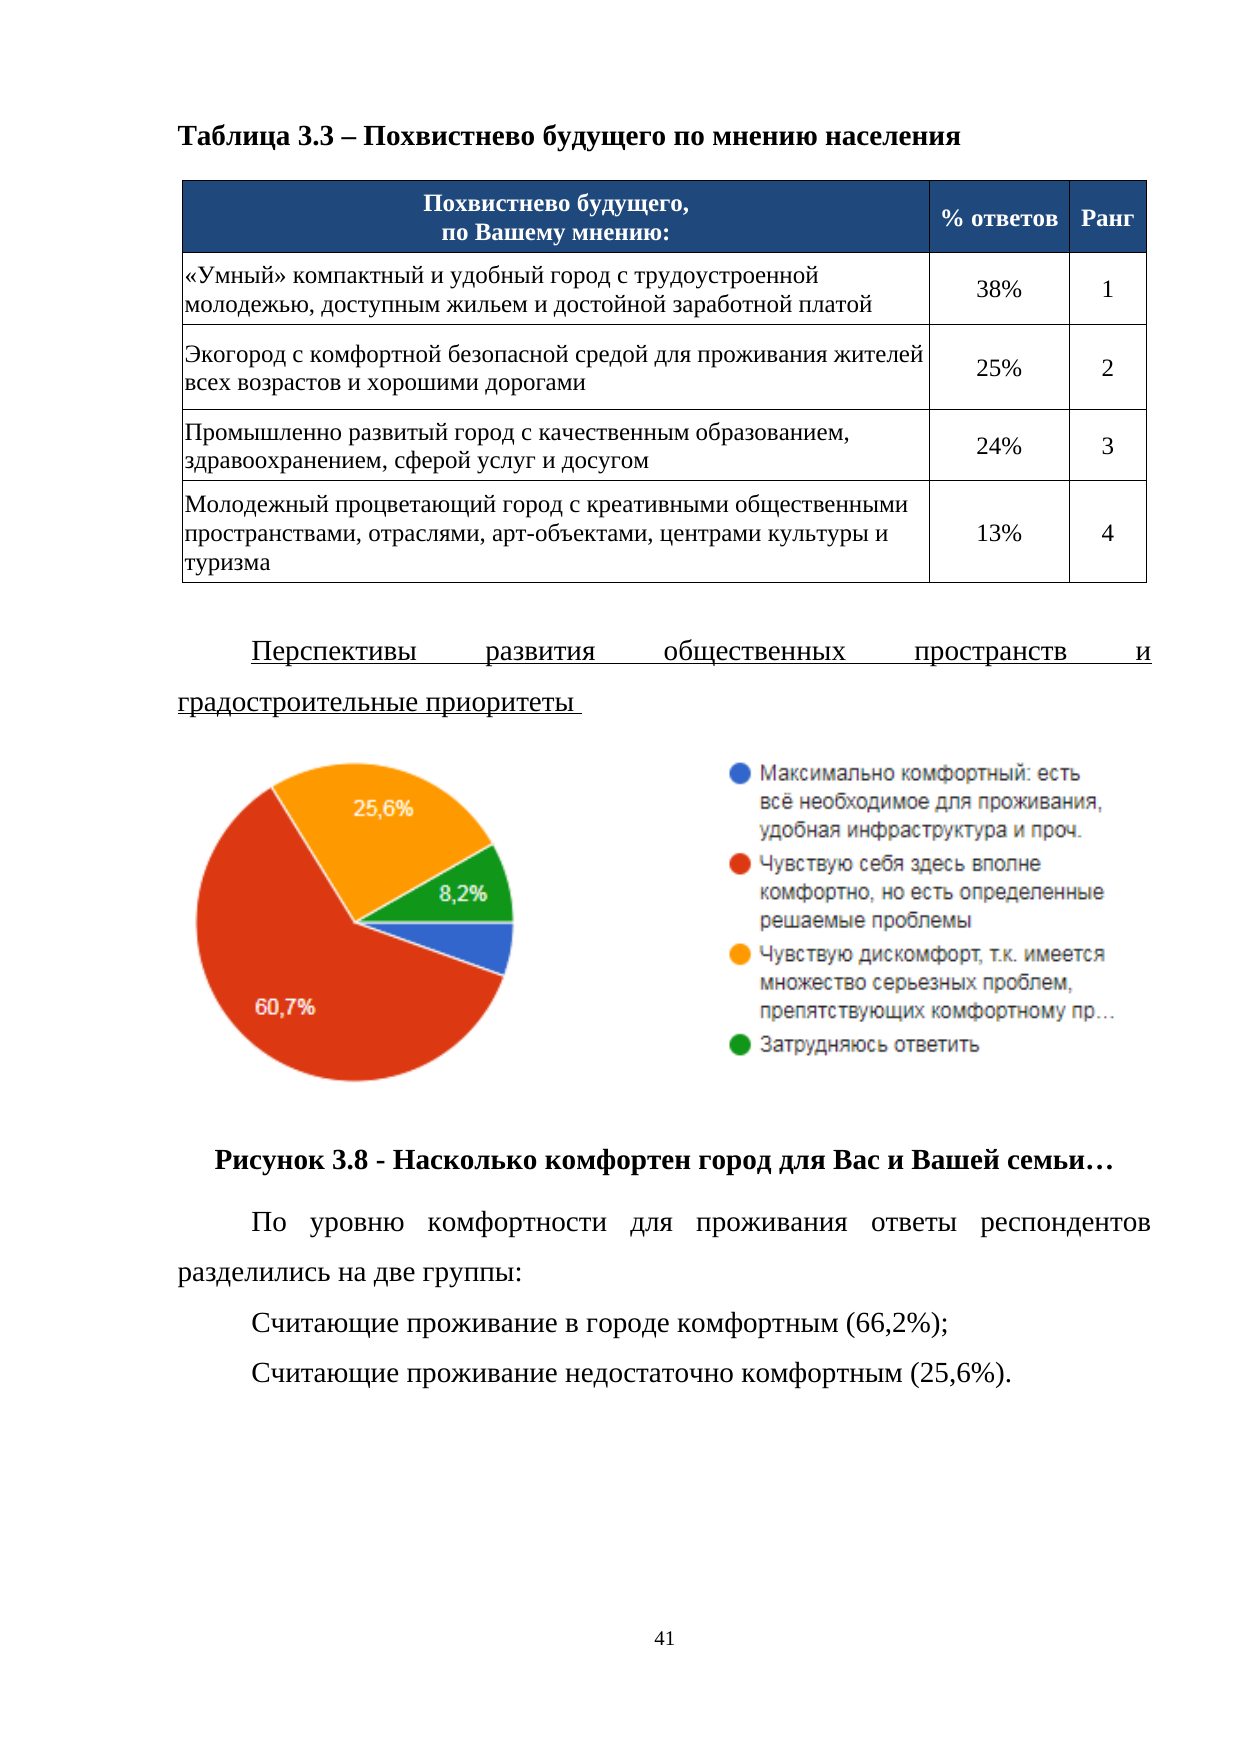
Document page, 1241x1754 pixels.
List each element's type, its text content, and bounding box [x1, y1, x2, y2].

text Таблица 3.3 – Похвистнево будущего по мнению населения [177, 118, 1152, 152]
table_cell 38% [930, 253, 1069, 324]
text Рисунок 3.8 - Насколько комфортен город для Вас и Вашей семьи… [177, 1142, 1152, 1175]
text По уровню комфортности для проживания ответы респондентов разделились на две группы: [177, 1204, 1152, 1288]
table_cell «Умный» компактный и удобный город с трудоустроенной молодежью, доступным жильем и достойной заработной платой [183, 253, 929, 324]
table_cell 3 [1070, 410, 1146, 480]
text Считающие проживание в городе комфортным (66,2%); [251, 1305, 1152, 1338]
table_cell Молодежный процветающий город с креативными общественными пространствами, отраслями, арт-объектами, центрами культуры и туризма [183, 481, 929, 582]
table_header % ответов [930, 181, 1069, 252]
table_cell 4 [1070, 481, 1146, 582]
table_header Похвистнево будущего, по Вашему мнению: [183, 181, 929, 252]
table_cell 24% [930, 410, 1069, 480]
table_cell Экогород с комфортной безопасной средой для проживания жителей всех возрастов и хорошими дорогами [183, 325, 929, 409]
table_cell 1 [1070, 253, 1146, 324]
picture [180, 734, 1149, 1116]
table_cell 2 [1070, 325, 1146, 409]
table_cell Промышленно развитый город с качественным образованием, здравоохранением, сферой услуг и досугом [183, 410, 929, 480]
table_cell 13% [930, 481, 1069, 582]
table_cell 25% [930, 325, 1069, 409]
text Перспективы развития общественных пространств и градостроительные приоритеты [177, 633, 1152, 717]
text Считающие проживание недостаточно комфортным (25,6%). [251, 1355, 1152, 1388]
table_header Ранг [1070, 181, 1146, 252]
